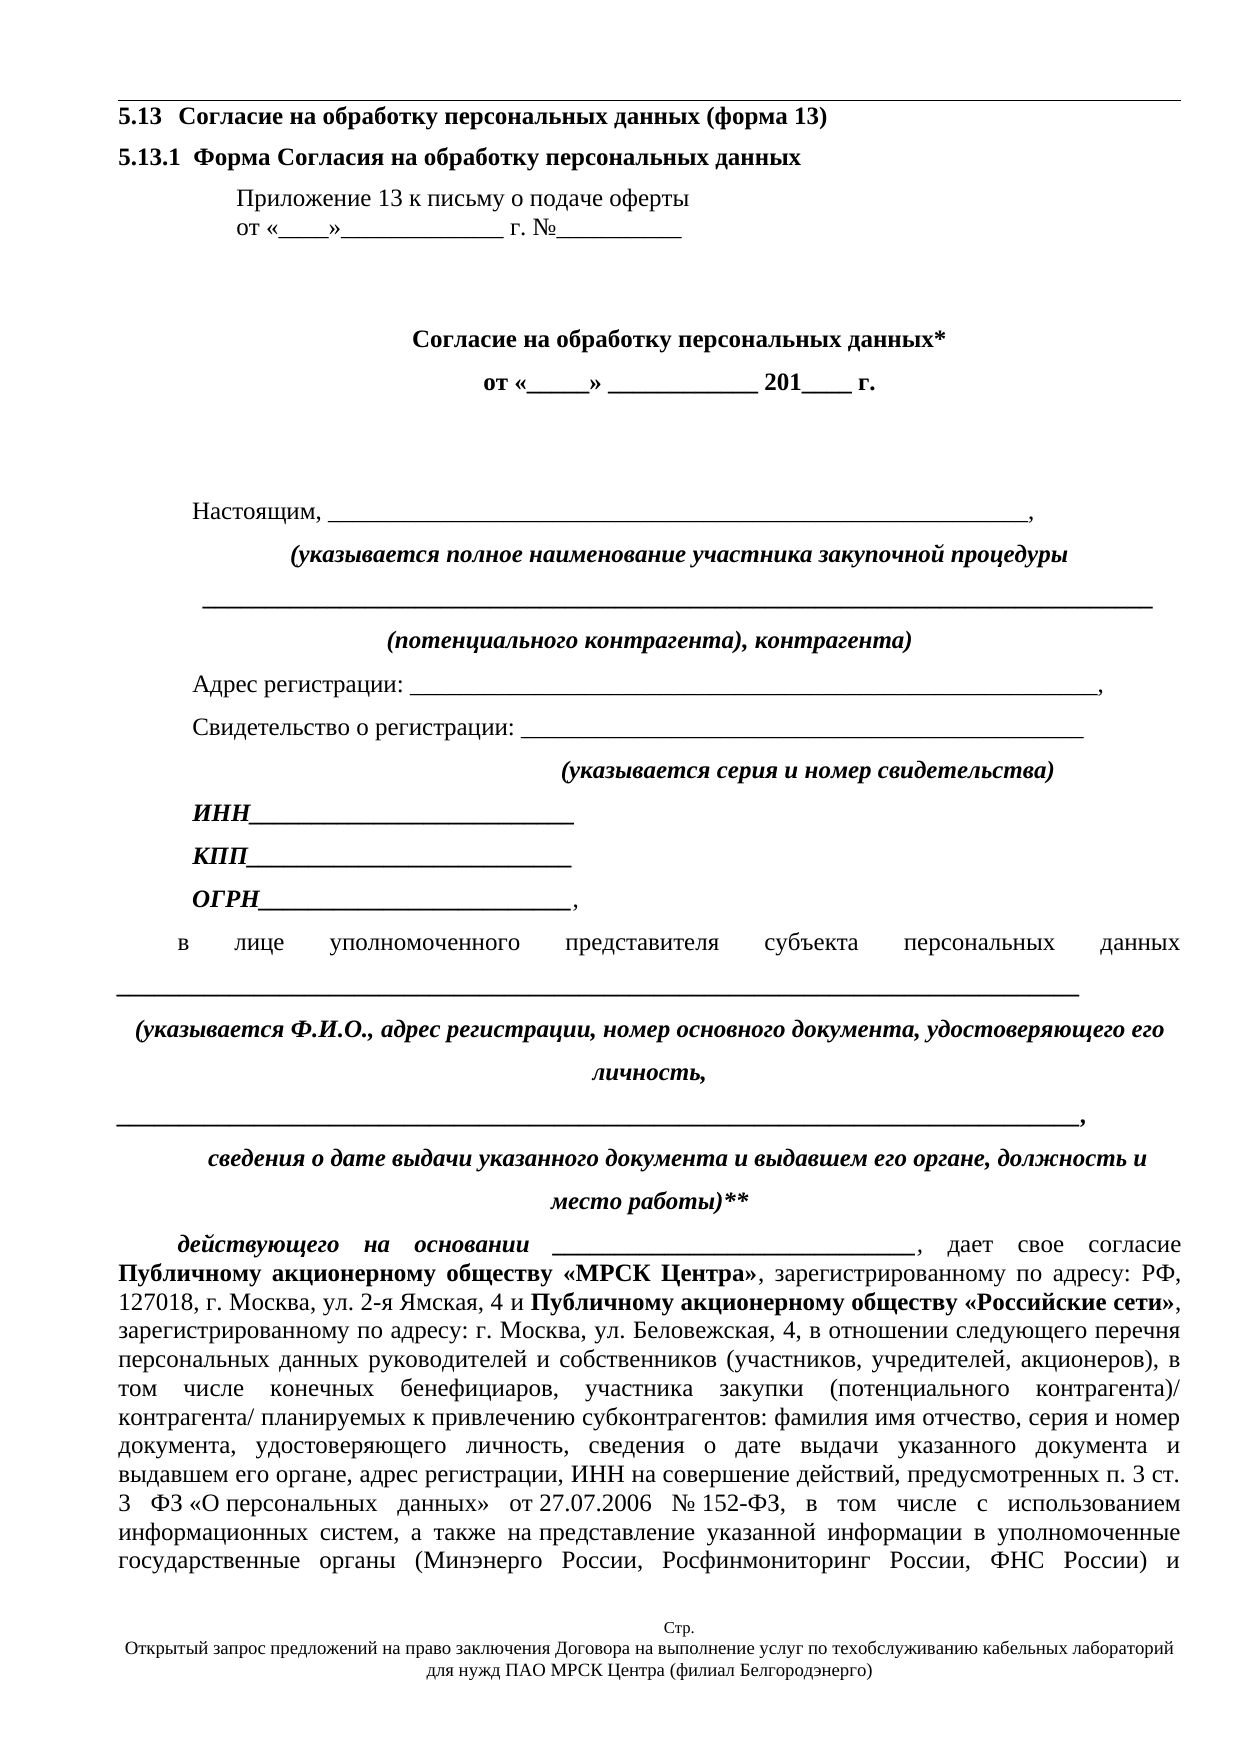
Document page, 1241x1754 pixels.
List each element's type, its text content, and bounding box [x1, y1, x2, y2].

text Согласие на обработку персональных данных* [118, 324, 1181, 352]
text в лице уполномоченного представителя субъекта персональных данных _____________________________________________________________________________ [118, 927, 1181, 999]
text _____________________________________________________________________________, [118, 1100, 1181, 1129]
text (указывается Ф.И.О., адрес регистрации, номер основного документа, удостоверяющего его личность, [118, 1014, 1181, 1086]
subtitle Согласие на обработку персональных данных (форма 13) [118, 101, 1181, 130]
text Настоящим, ________________________________________________________, [118, 496, 1181, 525]
text от «_____» ____________ 201____ г. [118, 367, 1181, 396]
text сведения о дате выдачи указанного документа и выдавшем его органе, должность и место работы)** [118, 1143, 1181, 1215]
text Свидетельство о регистрации: _____________________________________________ [192, 712, 1181, 741]
text (указывается серия и номер свидетельства) [561, 755, 1181, 784]
text ОГРН_________________________, [118, 884, 1181, 913]
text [118, 1229, 1181, 1574]
subtitle Форма Согласия на обработку персональных данных [118, 142, 1181, 171]
text (указывается полное наименование участника закупочной процедуры [118, 539, 1181, 568]
text ИНН__________________________ [192, 798, 1181, 827]
text Адрес регистрации: _______________________________________________________, [118, 669, 1181, 697]
text Приложение 13 к письму о подаче оферты от «____»_____________ г. №__________ [236, 183, 1181, 241]
text КПП__________________________ [118, 841, 1181, 870]
text ____________________________________________________________________________ (потенциального контрагента), контрагента) [118, 582, 1181, 654]
